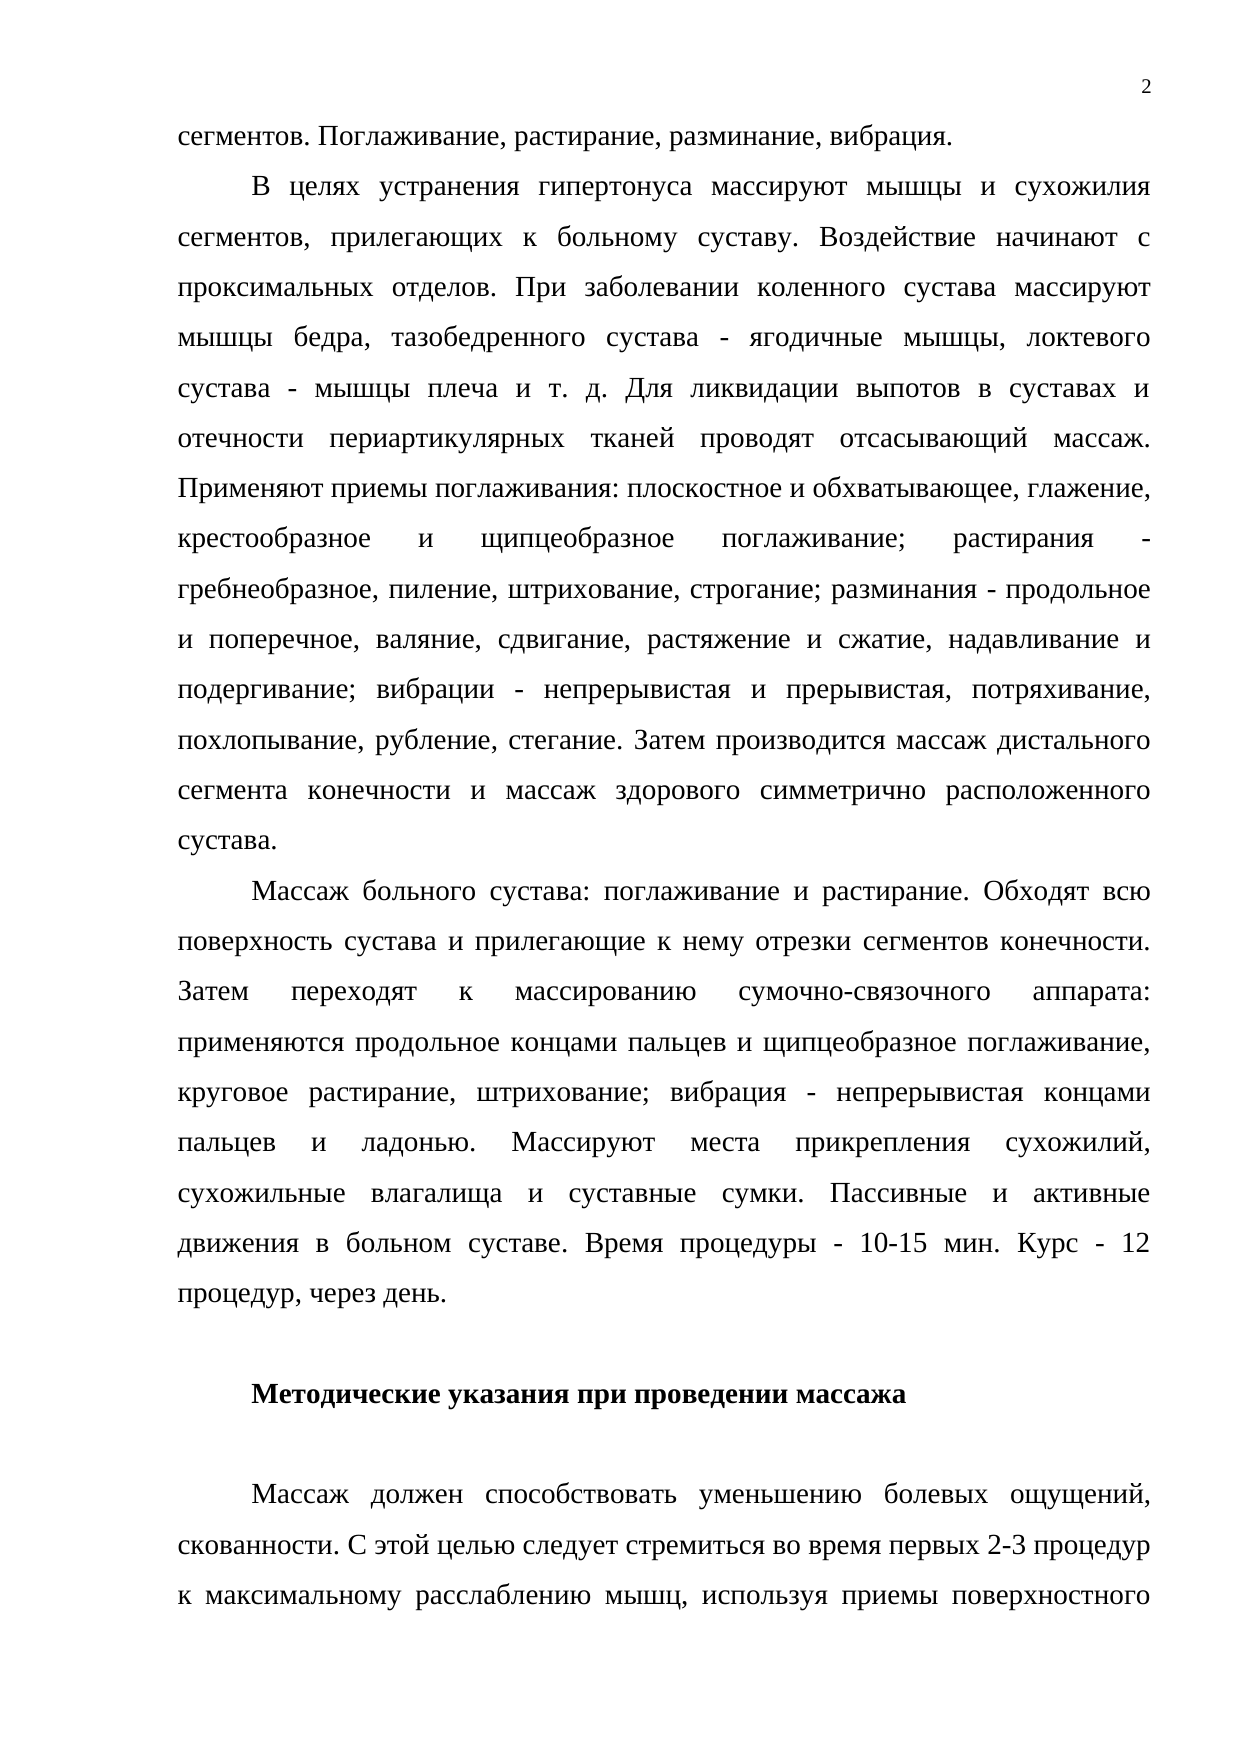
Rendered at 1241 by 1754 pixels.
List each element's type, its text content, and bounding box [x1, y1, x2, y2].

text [177, 118, 1152, 152]
text Массаж больного сустава: поглаживание и растирание. Обходят всю поверхность сустава и прилегающие к нему отрезки сегментов конечности. Затем переходят к массированию сумочно-связочного аппарата: применяются продольное концами пальцев и щипцеобразное поглаживание, круговое растирание, штрихование; вибрация - непрерывистая концами пальцев и ладонью. Массируют места прикрепления сухожилий, сухожильные влагалища и суставные сумки. Пассивные и активные движения в больном суставе. Время процедуры - 10-15 мин. Курс - 12 процедур, через день. [177, 873, 1152, 1309]
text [177, 1477, 1152, 1611]
text В целях устранения гипертонуса массируют мышцы и сухожилия сегментов, прилегающих к больному суставу. Воздействие начинают с проксимальных отделов. При заболевании коленного сустава массируют мышцы бедра, тазобедренного сустава - ягодичные мышцы, локтевого сустава - мышцы плеча и т. д. Для ликвидации выпотов в суставах и отечности периартикулярных тканей проводят отсасывающий массаж. Применяют приемы поглаживания: плоскостное и обхватывающее, глажение, крестообразное и щипцеобразное поглаживание; растирания - гребнеобразное, пиление, штрихование, строгание; разминания - продольное и поперечное, валяние, сдвигание, растяжение и сжатие, надавливание и подергивание; вибрации - непрерывистая и прерывистая, потряхивание, похлопывание, рубление, стегание. Затем производится массаж дистального сегмента конечности и массаж здорового симметрично расположенного сустава. [177, 168, 1152, 856]
text Методические указания при проведении массажа [177, 1376, 1152, 1409]
